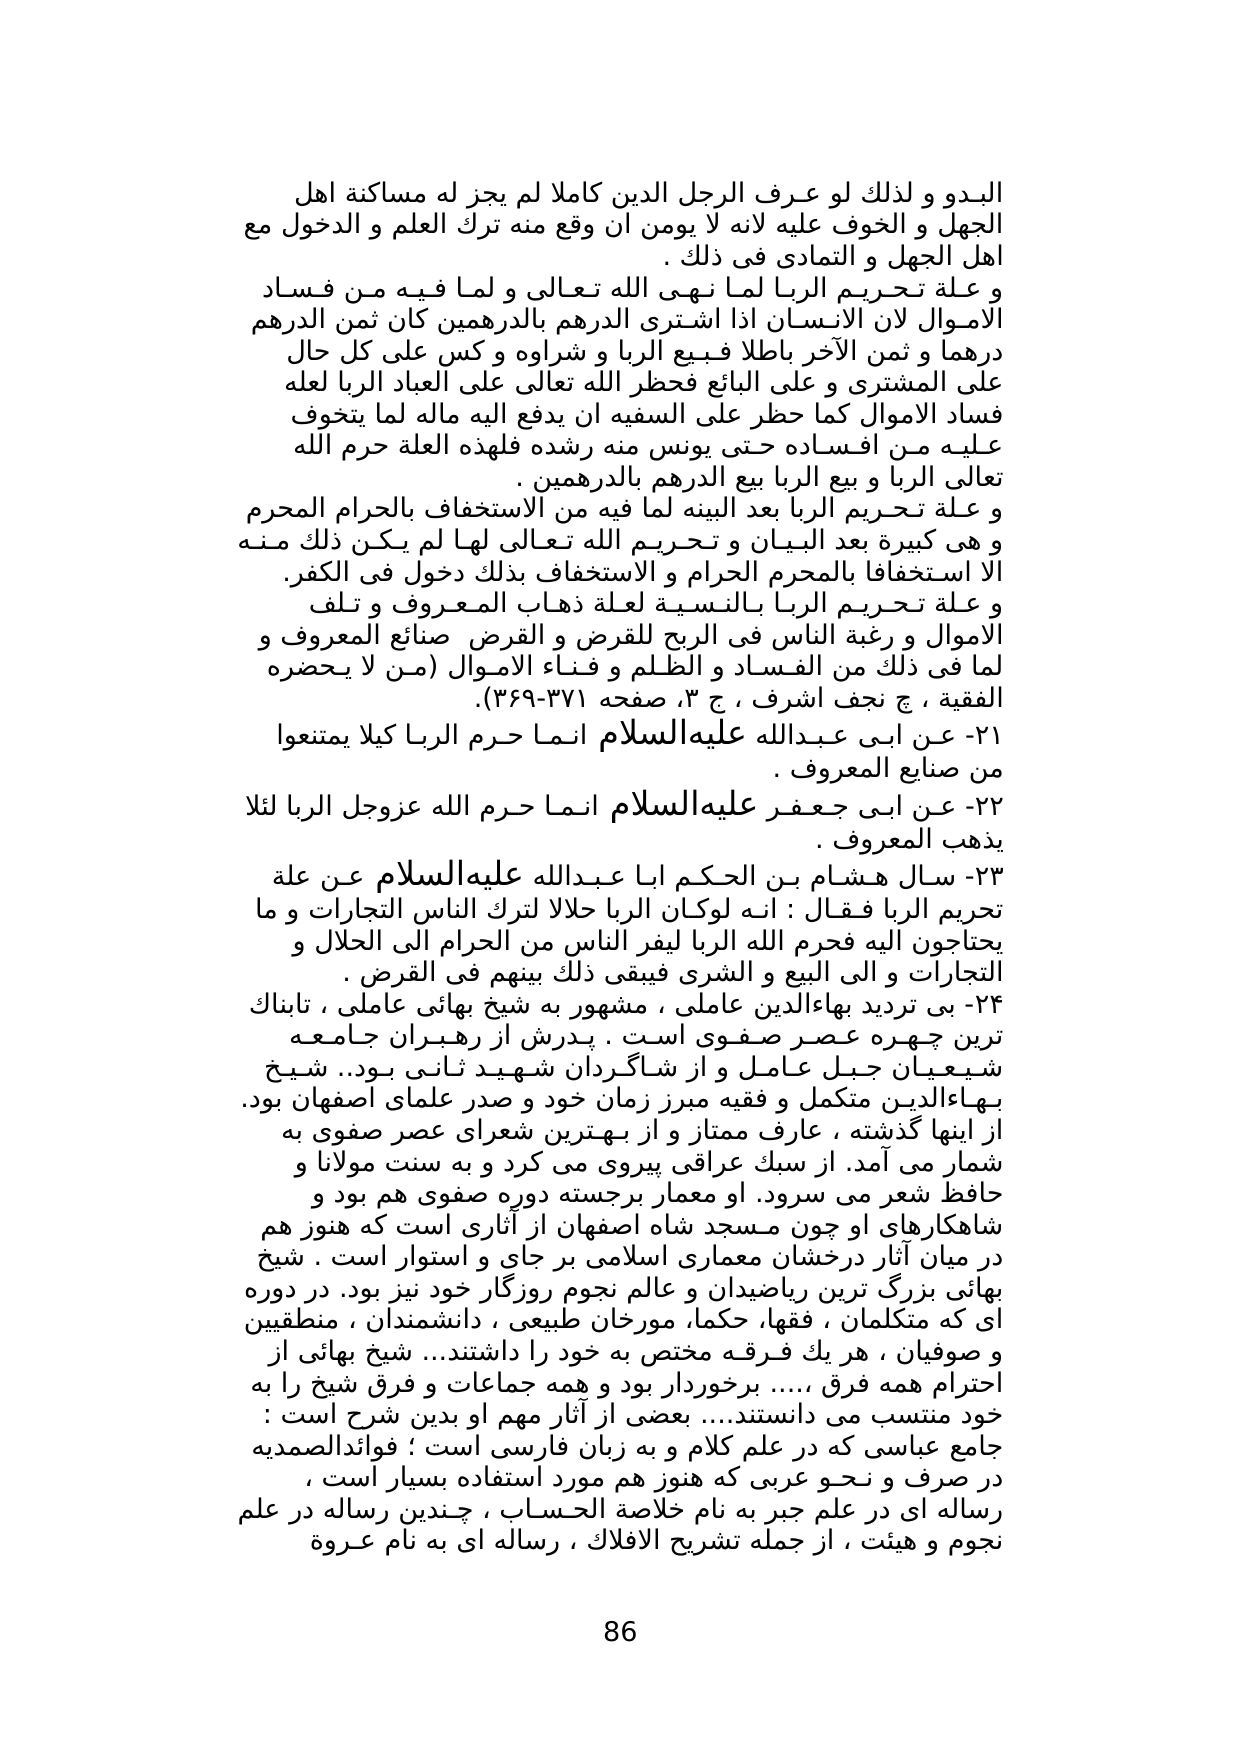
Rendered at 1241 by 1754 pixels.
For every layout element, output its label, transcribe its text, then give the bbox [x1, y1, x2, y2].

text ۲۲- عـن ابـى جـعـفـر عليه‌السلام انـمـا حـرم الله عزوجل الربا لئلا يذهب المعروف . [236, 784, 1004, 854]
text و عـلة تـحـريـم الربـا لمـا نـهـى الله تـعـالى و لمـا فـيـه مـن فـسـاد الامـوال لان الانـسـان اذا اشـترى الدرهم بالدرهمين كان ثمن الدرهم درهما و ثمن الآخر باطلا فـبـيع الربا و شراوه و كس على كل حال على المشترى و على البائع فحظر الله تعالى على العباد الربا لعله فساد الاموال كما حظر على السفيه ان يدفع اليه ماله لما يتخوف عـليـه مـن افـسـاده حـتى يونس منه رشده فلهذه العلة حرم الله تعالى الربا و بيع الربا بيع الدرهم بالدرهمين . [236, 272, 1004, 493]
text ۲۱- عـن ابـى عـبـدالله عليه‌السلام انـمـا حـرم الربـا كيلا يمتنعوا من صنايع المعروف . [236, 714, 1004, 784]
text و عـلة تـحـريم الربا بعد البينه لما فيه من الاستخفاف بالحرام المحرم و هى كبيرة بعد البـيـان و تـحـريـم الله تـعـالى لهـا لم يـكـن ذلك مـنـه الا اسـتخفافا بالمحرم الحرام و الاستخفاف بذلك دخول فى الكفر. [236, 493, 1004, 587]
text ۲۳- سـال هـشـام بـن الحـكـم ابـا عـبـدالله عليه‌السلام عـن علة تحريم الربا فـقـال : انـه لوكـان الربا حلالا لترك الناس التجارات و ما يحتاجون اليه فحرم الله الربا ليفر الناس من الحرام الى الحلال و التجارات و الى البيع و الشرى فيبقى ذلك بينهم فى القرض . [236, 854, 1004, 988]
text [236, 177, 1004, 272]
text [236, 988, 1004, 1556]
text و عـلة تـحـريـم الربـا بـالنـسـيـة لعـلة ذهـاب المـعـروف و تـلف الاموال و رغبة الناس فى الربح للقرض و القرض ‍ صنائع المعروف و لما فى ذلك من الفـسـاد و الظـلم و فـنـاء الامـوال (مـن لا يـحضره الفقية ، چ نجف اشرف ، ج ۳، صفحه ۳۷۱-۳۶۹). [236, 587, 1004, 714]
